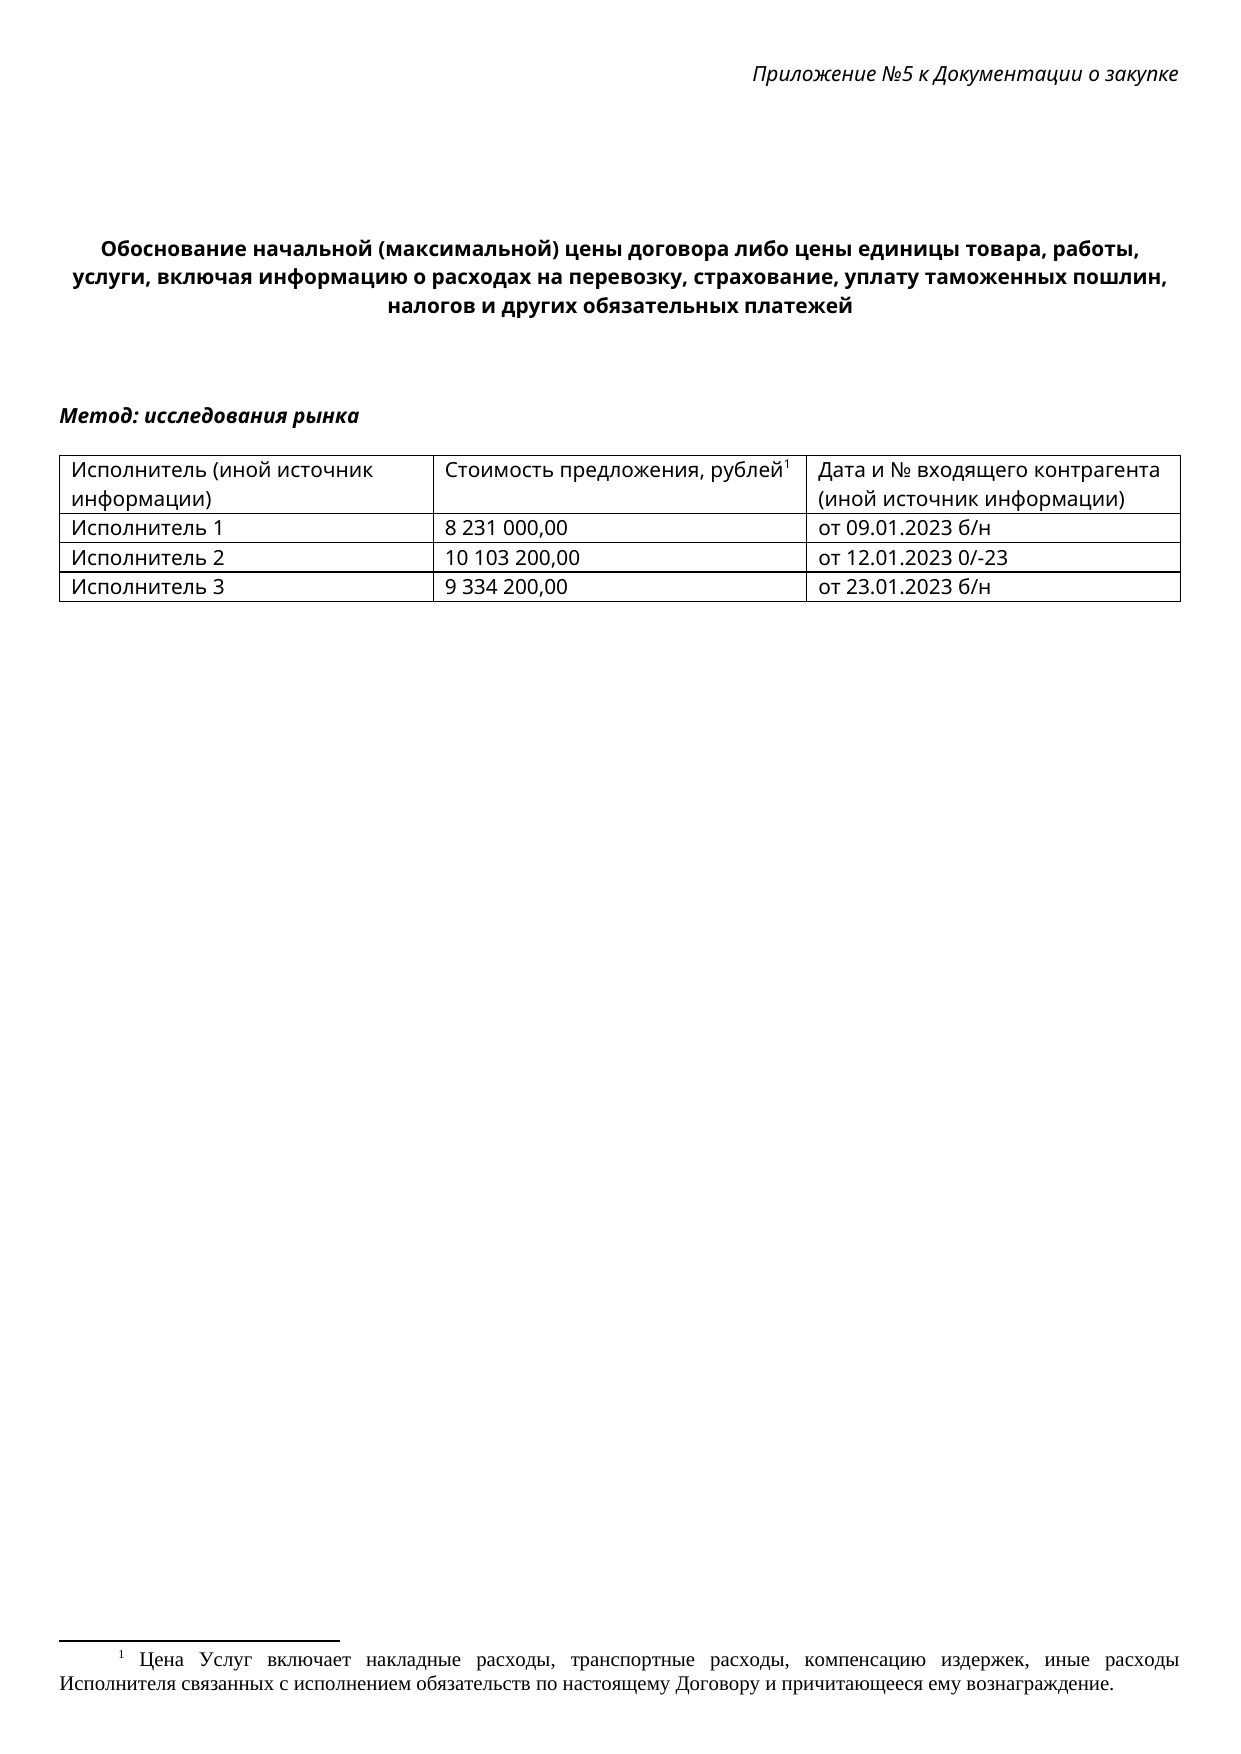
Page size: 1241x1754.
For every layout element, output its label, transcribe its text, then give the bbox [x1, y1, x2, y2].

text Метод: исследования рынка [59, 401, 1181, 429]
table_header Исполнитель (иной источник информации) [60, 456, 433, 512]
table_cell Исполнитель 1 [60, 514, 433, 542]
table_cell Исполнитель 3 [60, 573, 433, 601]
table_header Дата и № входящего контрагента (иной источник информации) [807, 456, 1180, 512]
table_cell от 09.01.2023 б/н [807, 514, 1180, 542]
table_cell от 23.01.2023 б/н [807, 573, 1180, 601]
table_cell 8 231 000,00 [434, 514, 806, 542]
table_cell 10 103 200,00 [434, 543, 806, 571]
table_cell Исполнитель 2 [60, 543, 433, 571]
text Обоснование начальной (максимальной) цены договора либо цены единицы товара, работы, услуги, включая информацию о расходах на перевозку, страхование, уплату таможенных пошлин, налогов и других обязательных платежей [59, 234, 1181, 319]
table_cell 9 334 200,00 [434, 573, 806, 601]
table_header Стоимость предложения, рублей [434, 456, 806, 512]
list Приложение №5 к Документации о закупке [134, 59, 1181, 87]
table_cell от 12.01.2023 0/-23 [807, 543, 1180, 571]
